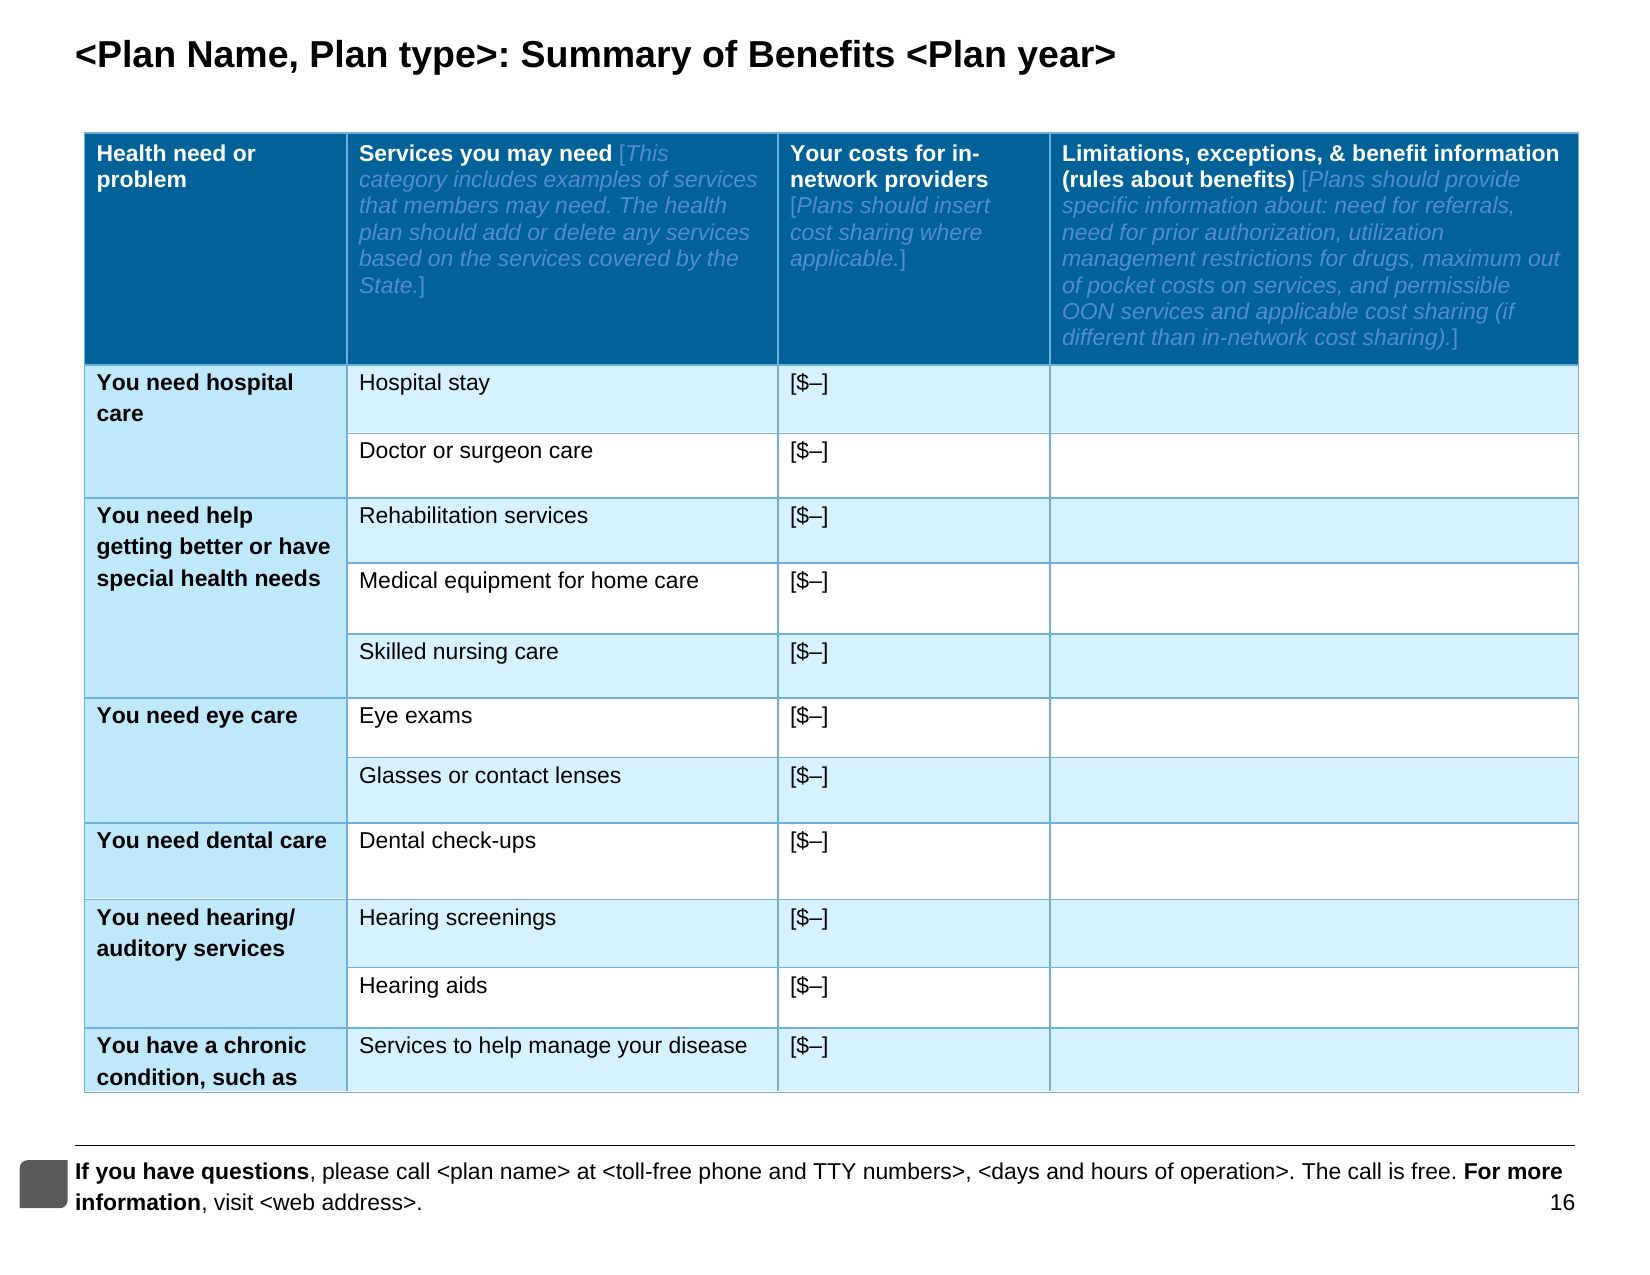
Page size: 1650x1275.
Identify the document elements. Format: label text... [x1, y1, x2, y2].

table_cell You need hospital care [85, 366, 346, 497]
table_cell [$–] [779, 758, 1049, 822]
table_cell [1051, 1029, 1578, 1091]
table_cell Hearing screenings [348, 900, 777, 967]
table_cell [1051, 824, 1578, 898]
table_cell Glasses or contact lenses [348, 758, 777, 822]
table_cell [1051, 499, 1578, 562]
table_cell You need eye care [85, 699, 346, 822]
table_cell [1051, 968, 1578, 1027]
table_cell [1051, 434, 1578, 497]
table_cell [$–] [779, 564, 1049, 633]
table_cell [$–] [779, 968, 1049, 1027]
table_cell You need hearing/ auditory services [85, 900, 346, 1027]
table_cell You have a chronic condition, such as diabetes or heart disease [85, 1029, 346, 1091]
table_cell [1051, 635, 1578, 697]
table_cell [1051, 564, 1578, 633]
table_cell [$–] [779, 366, 1049, 432]
table_cell [1051, 366, 1578, 432]
table_cell [$–] [779, 434, 1049, 497]
table_cell [$–] [779, 499, 1049, 562]
table_cell [$–] [779, 900, 1049, 967]
table_cell Services to help manage your disease [348, 1029, 777, 1091]
table_cell Eye exams [348, 699, 777, 757]
table_cell [$–] [779, 824, 1049, 898]
table_cell You need dental care [85, 824, 346, 898]
table_cell [$–] [779, 699, 1049, 757]
table_header Health need or problem [85, 134, 346, 364]
table_cell Skilled nursing care [348, 635, 777, 697]
table_cell Hospital stay [348, 366, 777, 432]
table_header Limitations, exceptions, & benefit information (rules about benefits) [Plans should provide specific information about: need for referrals, need for prior authorization, utilization management restrictions for drugs, maximum out of pocket costs on services, and permissible OON services and applicable cost sharing (if different than in-network cost sharing).] [1051, 134, 1578, 364]
table_cell Medical equipment for home care [348, 564, 777, 633]
table_header Services you may need [This category includes examples of services that members may need. The health plan should add or delete any services based on the services covered by the State.] [348, 134, 777, 364]
table_cell You need help getting better or have special health needs [85, 499, 346, 697]
table_cell [1051, 699, 1578, 757]
table_cell [$–] [779, 635, 1049, 697]
table_cell Hearing aids [348, 968, 777, 1027]
table_cell [1051, 900, 1578, 967]
table_cell [$–] [779, 1029, 1049, 1091]
table_cell Dental check-ups [348, 824, 777, 898]
table_header Your costs for in-network providers [Plans should insert cost sharing where applicable.] [779, 134, 1049, 364]
table_cell Rehabilitation services [348, 499, 777, 562]
table_cell Doctor or surgeon care [348, 434, 777, 497]
table_cell [1051, 758, 1578, 822]
